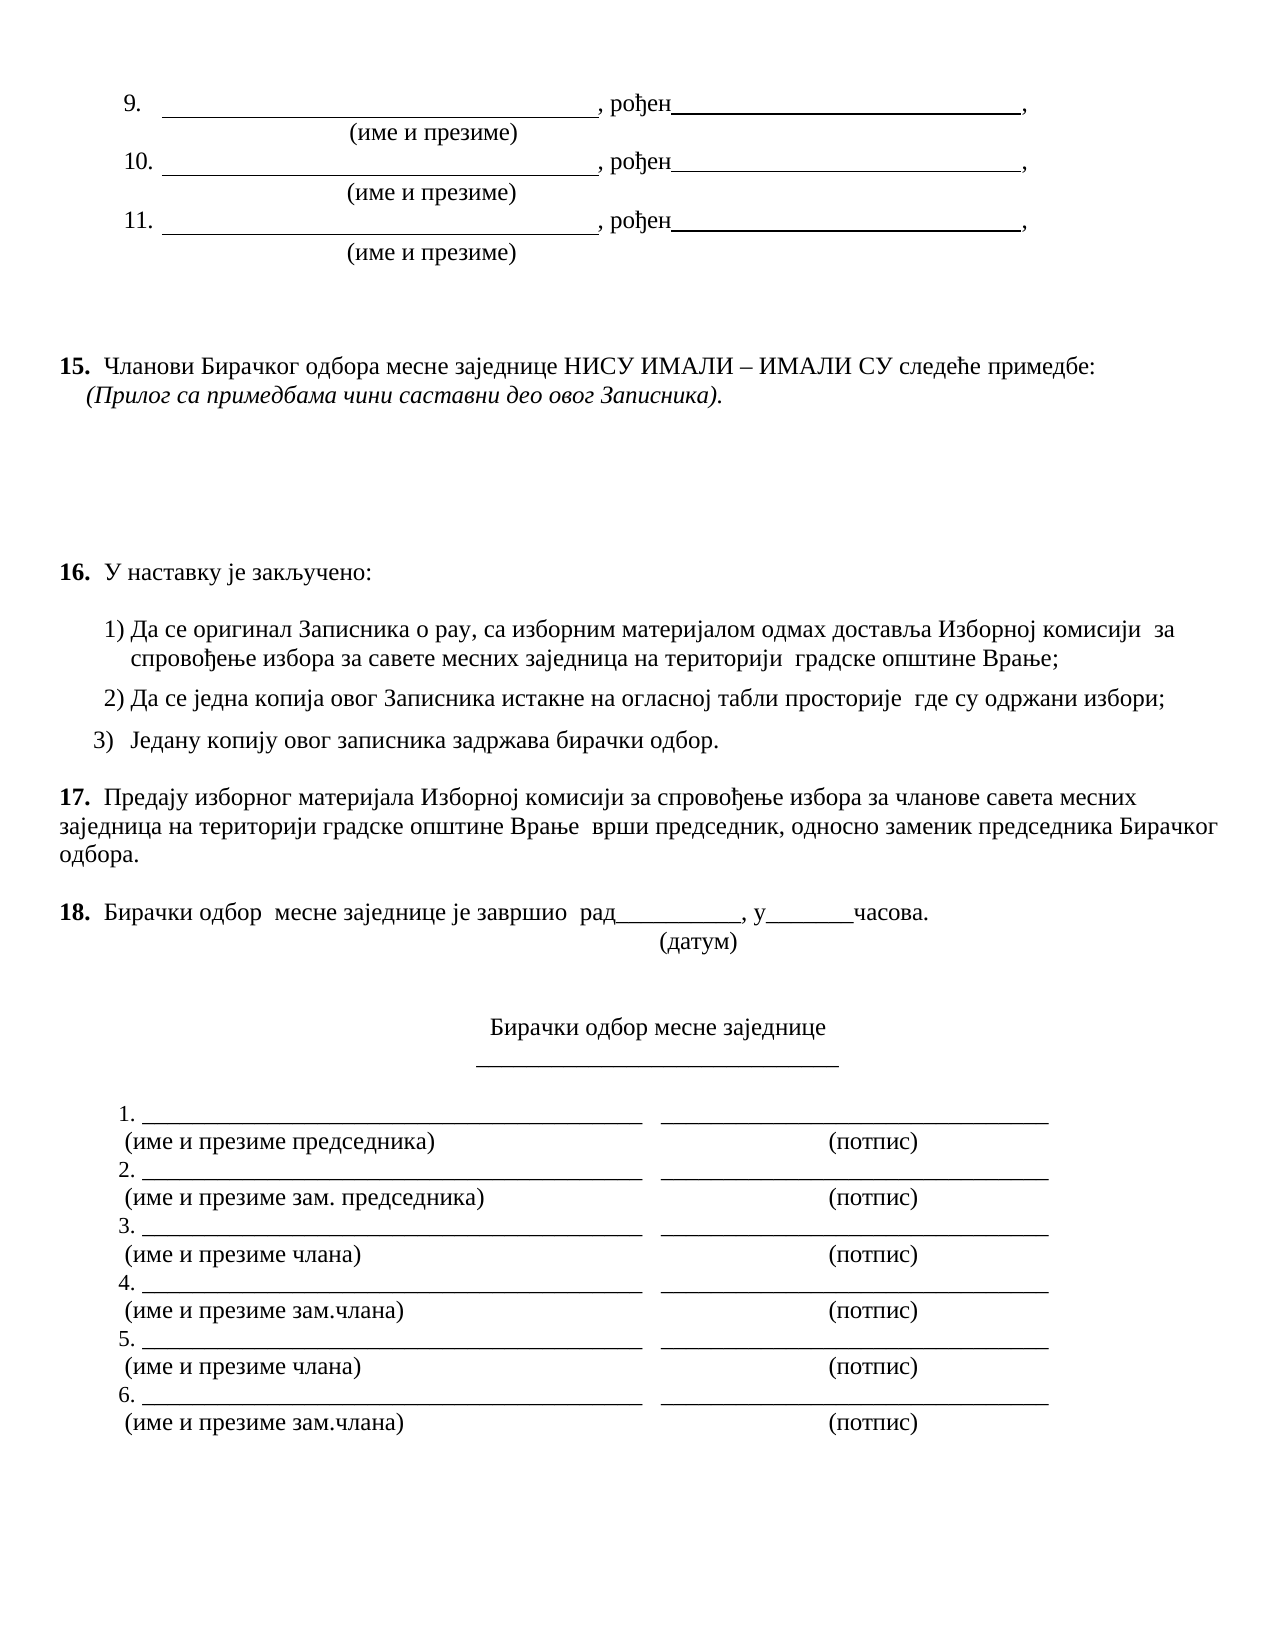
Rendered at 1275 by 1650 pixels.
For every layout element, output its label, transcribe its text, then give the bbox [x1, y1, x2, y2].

list Чланови Бирачког одбора месне заједнице НИСУ ИМАЛИ – ИМАЛИ СУ следеће примедбе: [59, 352, 1240, 380]
list Бирачки одбор месне заједнице је завршио рад__________, у_______часова. [59, 897, 1240, 926]
list (име и презиме зам.члана) (потпис) [118, 1408, 1240, 1436]
list (име и презиме члана) (потпис) [118, 1352, 1240, 1380]
list ________________________________________ _______________________________ [118, 1324, 1240, 1352]
list У наставку је закључено: [59, 558, 1240, 586]
list ________________________________________ _______________________________ [118, 1211, 1240, 1239]
text (име и презиме) [59, 237, 1240, 265]
list ________________________________________ _______________________________ [118, 1155, 1240, 1183]
list (име и презиме председника) (потпис) [118, 1127, 1240, 1155]
list (име и презиме члана) (потпис) [118, 1239, 1240, 1268]
text (датум) [584, 926, 1240, 955]
list Предају изборног материјала Изборној комисији за спровођење избора за чланове савета месних заједница на територији градске општине Врање врши председник, односно заменик председника Бирачког одбора. [59, 783, 1240, 868]
text 10. , рођен , [123, 146, 1240, 175]
list Да се једна копија овог Записника истакне на огласној табли просторије где су одржани избори; [103, 684, 1229, 712]
list Једану копију овог записника задржава бирачки одбор. [93, 725, 1240, 754]
list ________________________________________ _______________________________ [118, 1380, 1240, 1408]
list (име и презиме зам. председника) (потпис) [118, 1183, 1240, 1211]
text Бирачки одбор месне заједнице _____________________________ [432, 1012, 883, 1070]
list Да се оригинал Записника о рау, са изборним материјалом одмах доставља Изборној комисији за спровођење избора за савете месних заједница на територији градске општине Врање; [103, 615, 1229, 672]
list ________________________________________ _______________________________ [118, 1099, 1240, 1127]
text 11. , рођен , [123, 206, 1240, 234]
text (Прилог са примедбама чини саставни део овог Записника). [86, 380, 1240, 409]
text (име и презиме) [349, 119, 1240, 146]
list (име и презиме зам.члана) (потпис) [118, 1296, 1240, 1324]
text 9. , рођен , [123, 89, 1240, 117]
list ________________________________________ _______________________________ [118, 1268, 1240, 1296]
text (име и презиме) [59, 177, 1240, 206]
